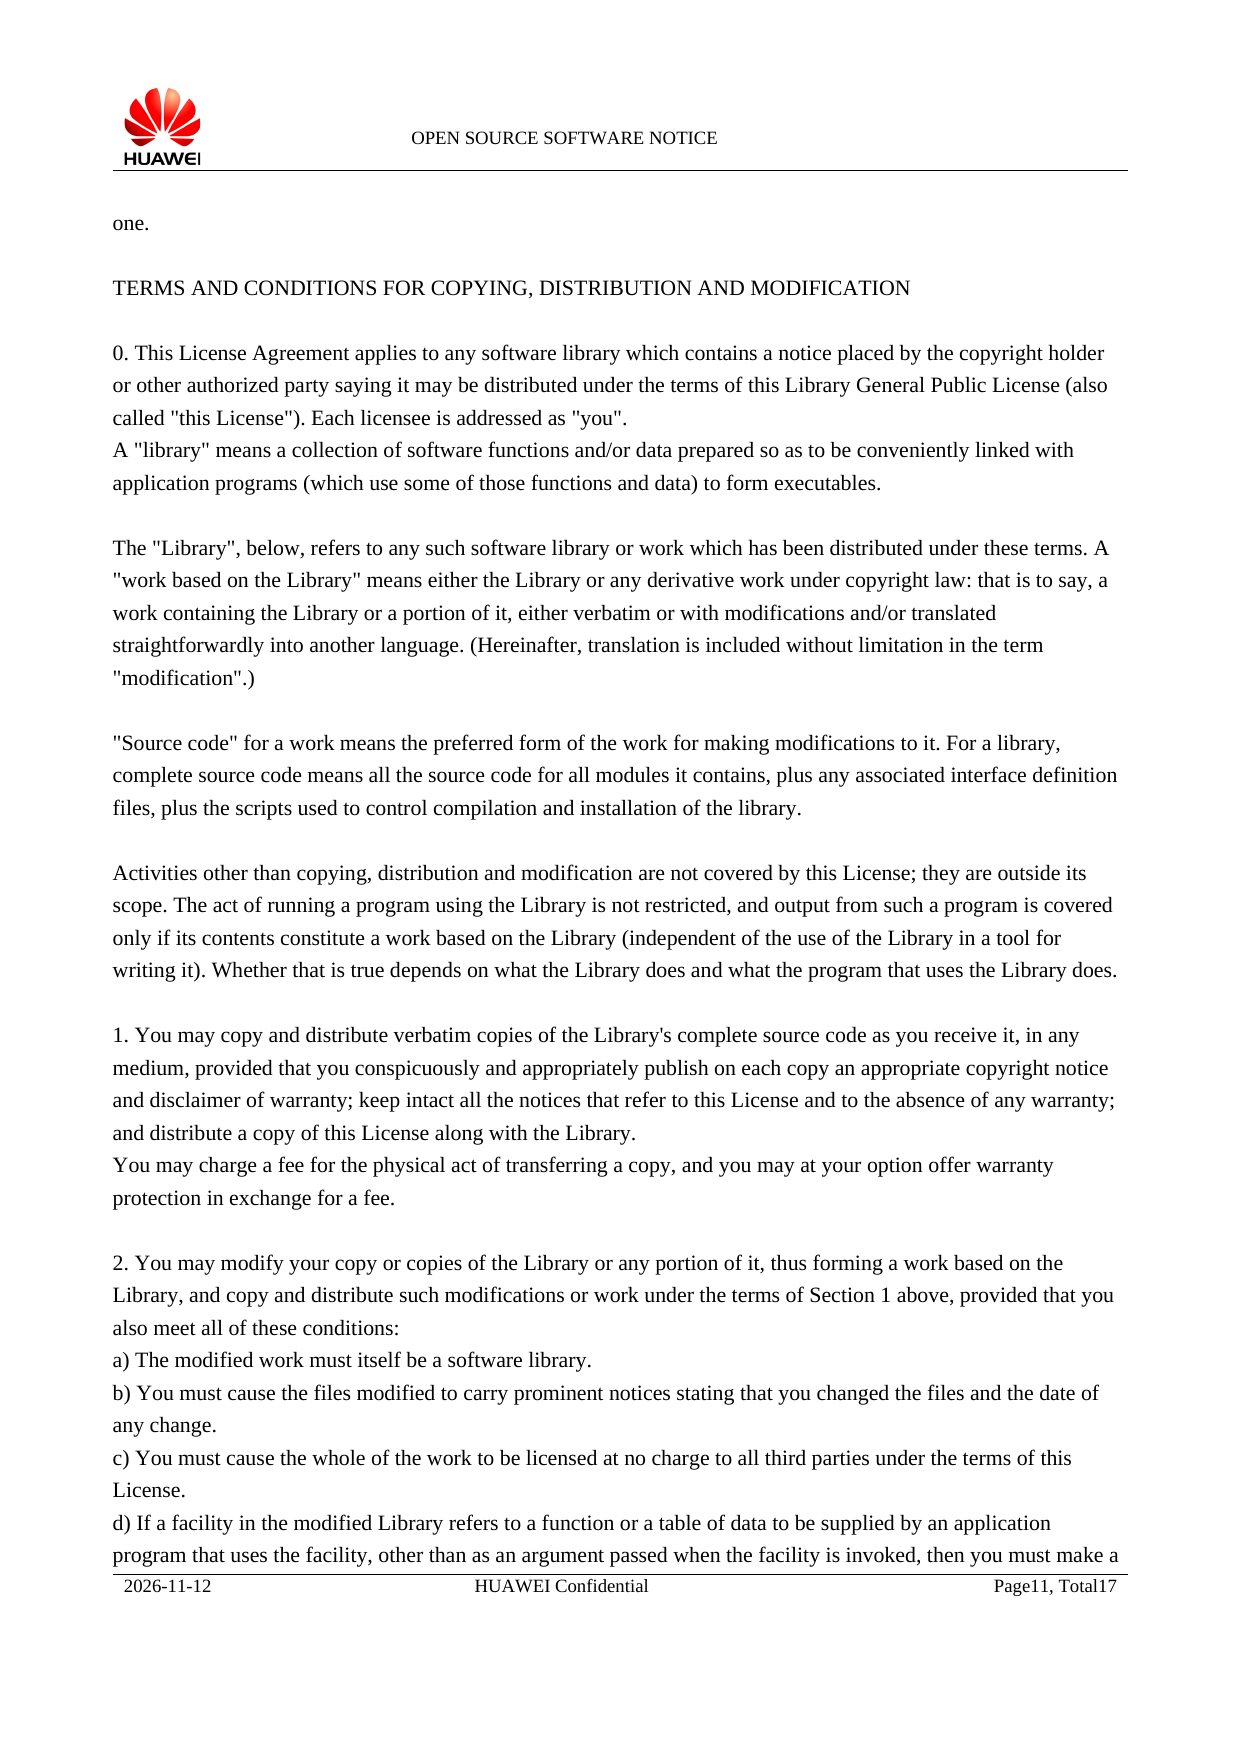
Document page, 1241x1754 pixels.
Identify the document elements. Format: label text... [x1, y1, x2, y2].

picture [124, 88, 201, 165]
